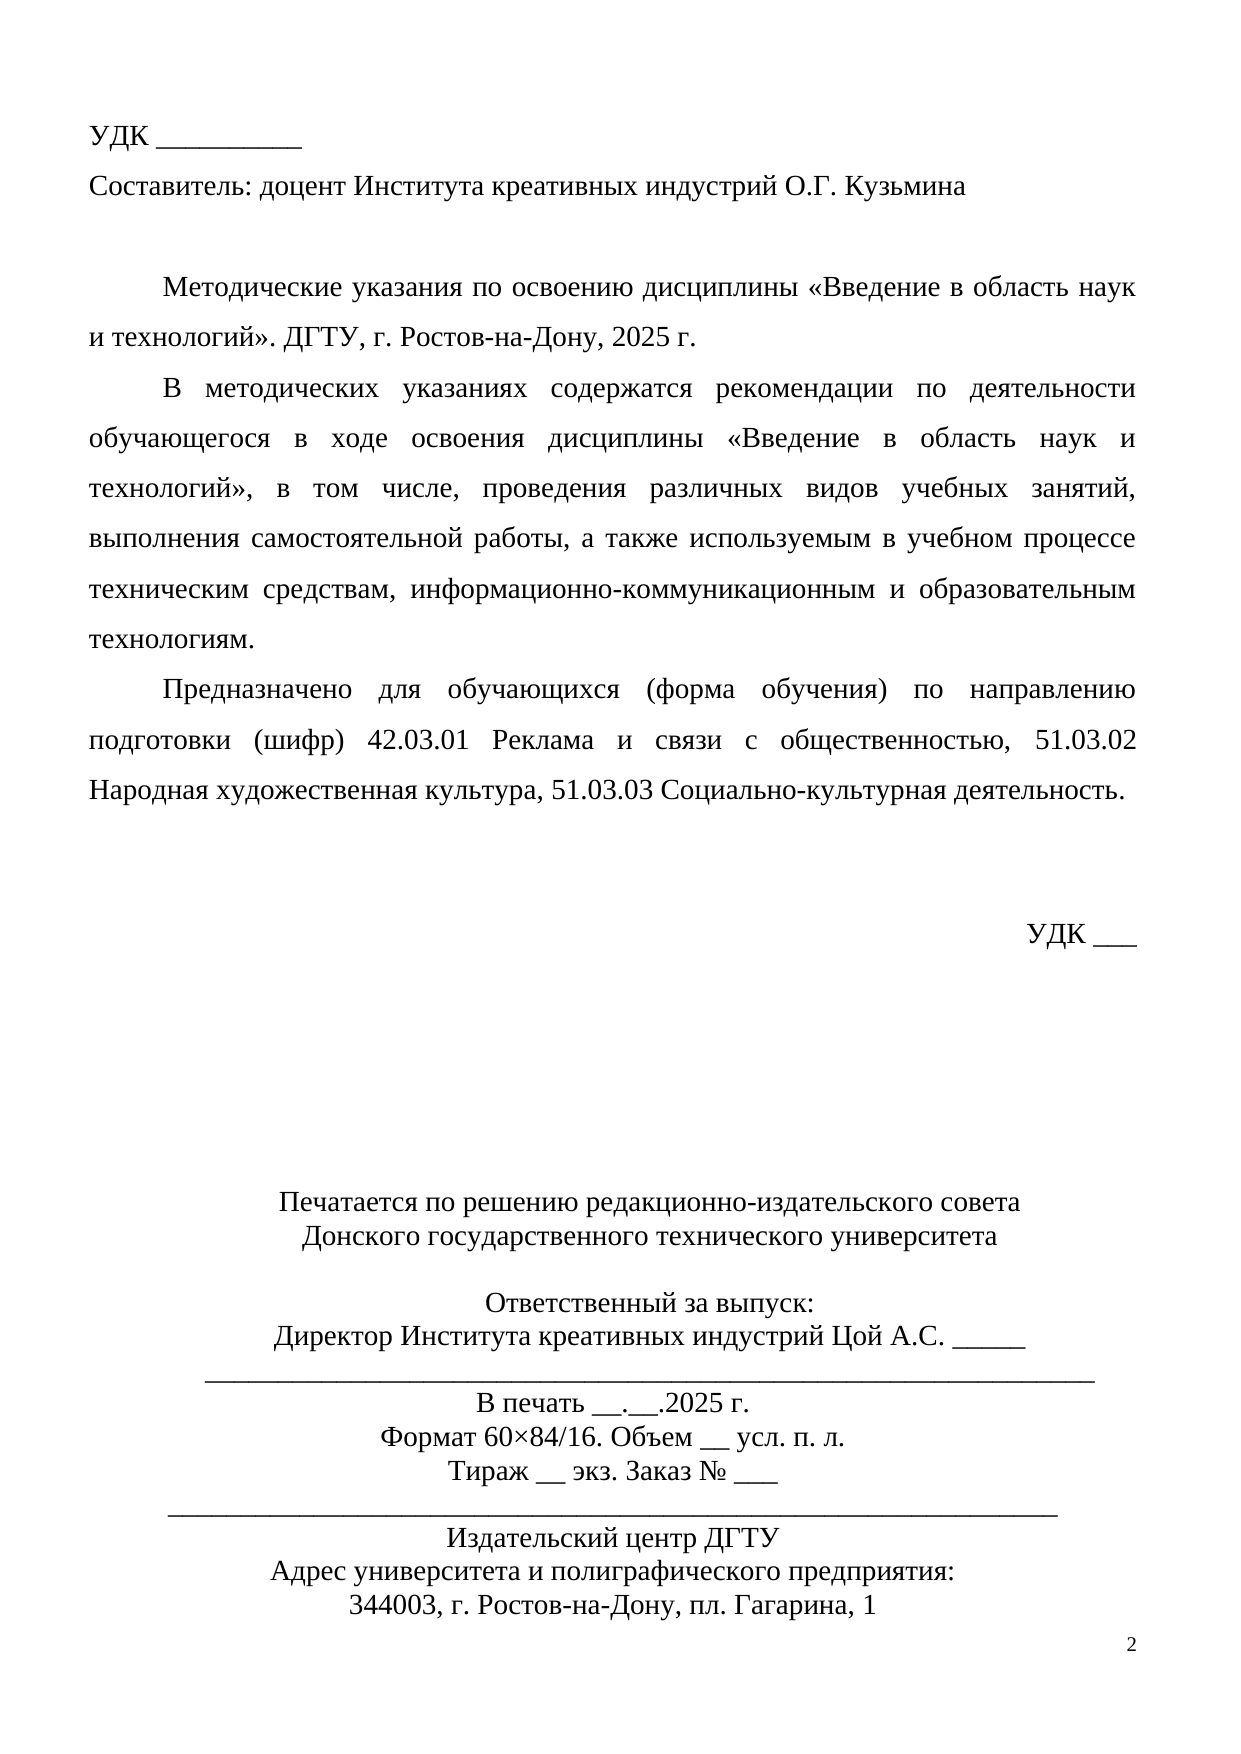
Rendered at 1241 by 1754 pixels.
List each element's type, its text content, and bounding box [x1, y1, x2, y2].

text Ответственный за выпуск: [89, 1285, 1137, 1318]
text УДК ___ [461, 916, 1137, 949]
text Предназначено для обучающихся (форма обучения) по направлению подготовки (шифр) 42.03.01 Реклама и связи с общественностью, 51.03.02 Народная художественная культура, 51.03.03 Социально-культурная деятельность. [89, 672, 1137, 806]
text В печать __.__.2025 г. [89, 1386, 1137, 1419]
text _____________________________________________________________ [89, 1352, 1137, 1386]
text Печатается по решению редакционно-издательского совета [89, 1184, 1137, 1218]
text _____________________________________________________________ [89, 1486, 1137, 1520]
text В методических указаниях содержатся рекомендации по деятельности обучающегося в ходе освоения дисциплины «Введение в область наук и технологий», в том числе, проведения различных видов учебных занятий, выполнения самостоятельной работы, а также используемым в учебном процессе техническим средствам, информационно-коммуникационным и образовательным технологиям. [89, 370, 1137, 655]
text Директор Института креативных индустрий Цой А.С. _____ [89, 1318, 1137, 1352]
text Формат 60×84/16. Объем __ усл. п. л. [89, 1419, 1137, 1453]
text Составитель: доцент Института креативных индустрий О.Г. Кузьмина [89, 168, 1137, 202]
text Издательский центр ДГТУ [89, 1520, 1137, 1553]
text Донского государственного технического университета [89, 1218, 1137, 1251]
text Адрес университета и полиграфического предприятия: [89, 1553, 1137, 1587]
text Методические указания по освоению дисциплины «Введение в область наук и технологий». ДГТУ, г. Ростов-на-Дону, 2025 г. [89, 269, 1137, 353]
text Тираж __ экз. Заказ № ___ [89, 1453, 1137, 1486]
text 344003, г. Ростов-на-Дону, пл. Гагарина, 1 [89, 1587, 1137, 1620]
text УДК __________ [89, 118, 1137, 152]
